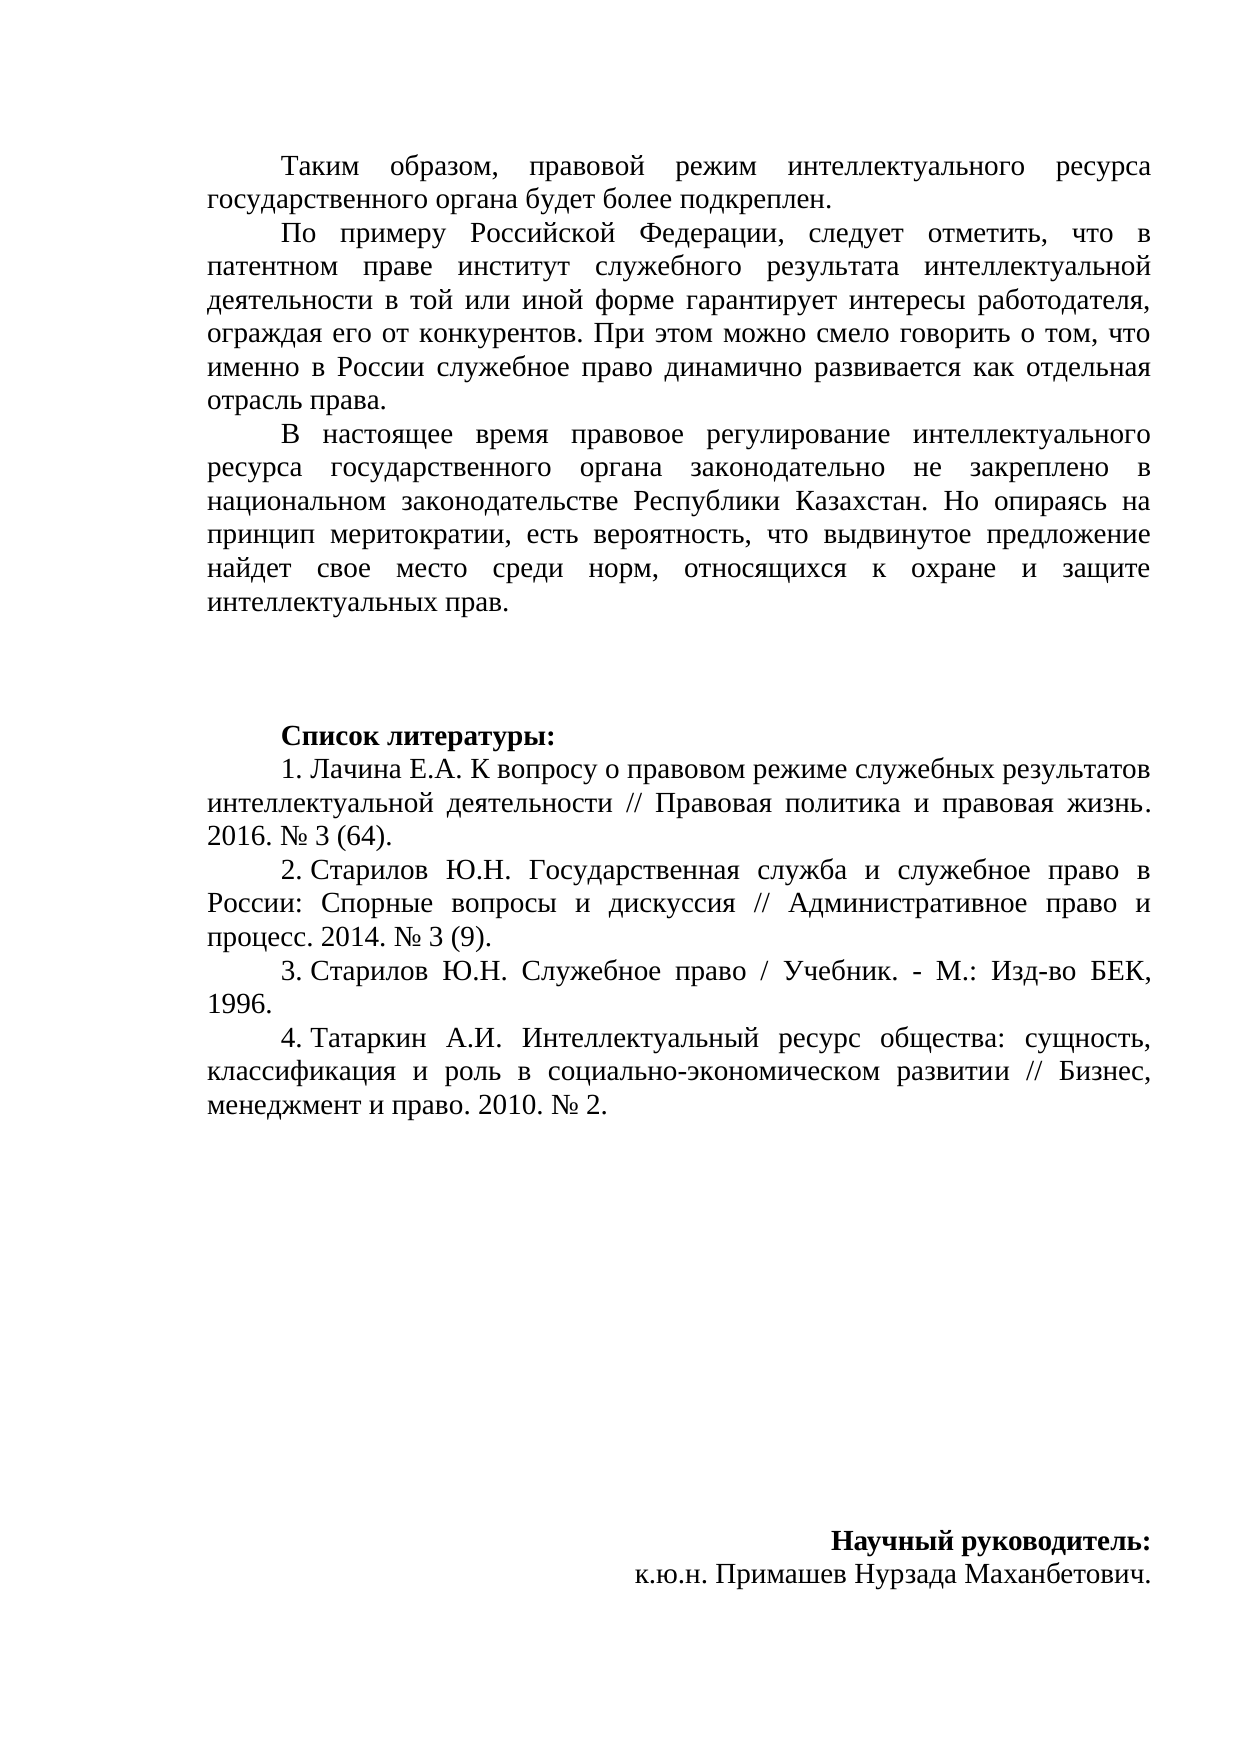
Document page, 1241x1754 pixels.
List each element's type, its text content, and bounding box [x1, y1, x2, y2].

text Научный руководитель: [207, 1523, 1152, 1556]
text По примеру Российской Федерации, следует отметить, что в патентном праве институт служебного результата интеллектуальной деятельности в той или иной форме гарантирует интересы работодателя, ограждая его от конкурентов. При этом можно смело говорить о том, что именно в России служебное право динамично развивается как отдельная отрасль права. [207, 215, 1152, 416]
text Список литературы: [207, 718, 1152, 751]
text Таким образом, правовой режим интеллектуального ресурса государственного органа будет более подкреплен. [207, 148, 1152, 215]
list Старилов Ю.Н. Служебное право / Учебник. - М.: Изд-во БЕК, 1996. [207, 953, 1152, 1020]
list Лачина Е.А. К вопросу о правовом режиме служебных результатов интеллектуальной деятельности // Правовая политика и правовая жизнь. 2016. № 3 (64). [207, 751, 1152, 852]
text к.ю.н. Примашев Нурзада Маханбетович. [207, 1556, 1152, 1590]
text В настоящее время правовое регулирование интеллектуального ресурса государственного органа законодательно не закреплено в национальном законодательстве Республики Казахстан. Но опираясь на принцип меритократии, есть вероятность, что выдвинутое предложение найдет свое место среди норм, относящихся к охране и защите интеллектуальных прав. [207, 416, 1152, 617]
list Татаркин А.И. Интеллектуальный ресурс общества: сущность, классификация и роль в социально-экономическом развитии // Бизнес, менеджмент и право. 2010. № 2. [207, 1020, 1152, 1120]
list Старилов Ю.Н. Государственная служба и служебное право в России: Спорные вопросы и дискуссия // Административное право и процесс. 2014. № 3 (9). [207, 852, 1152, 953]
